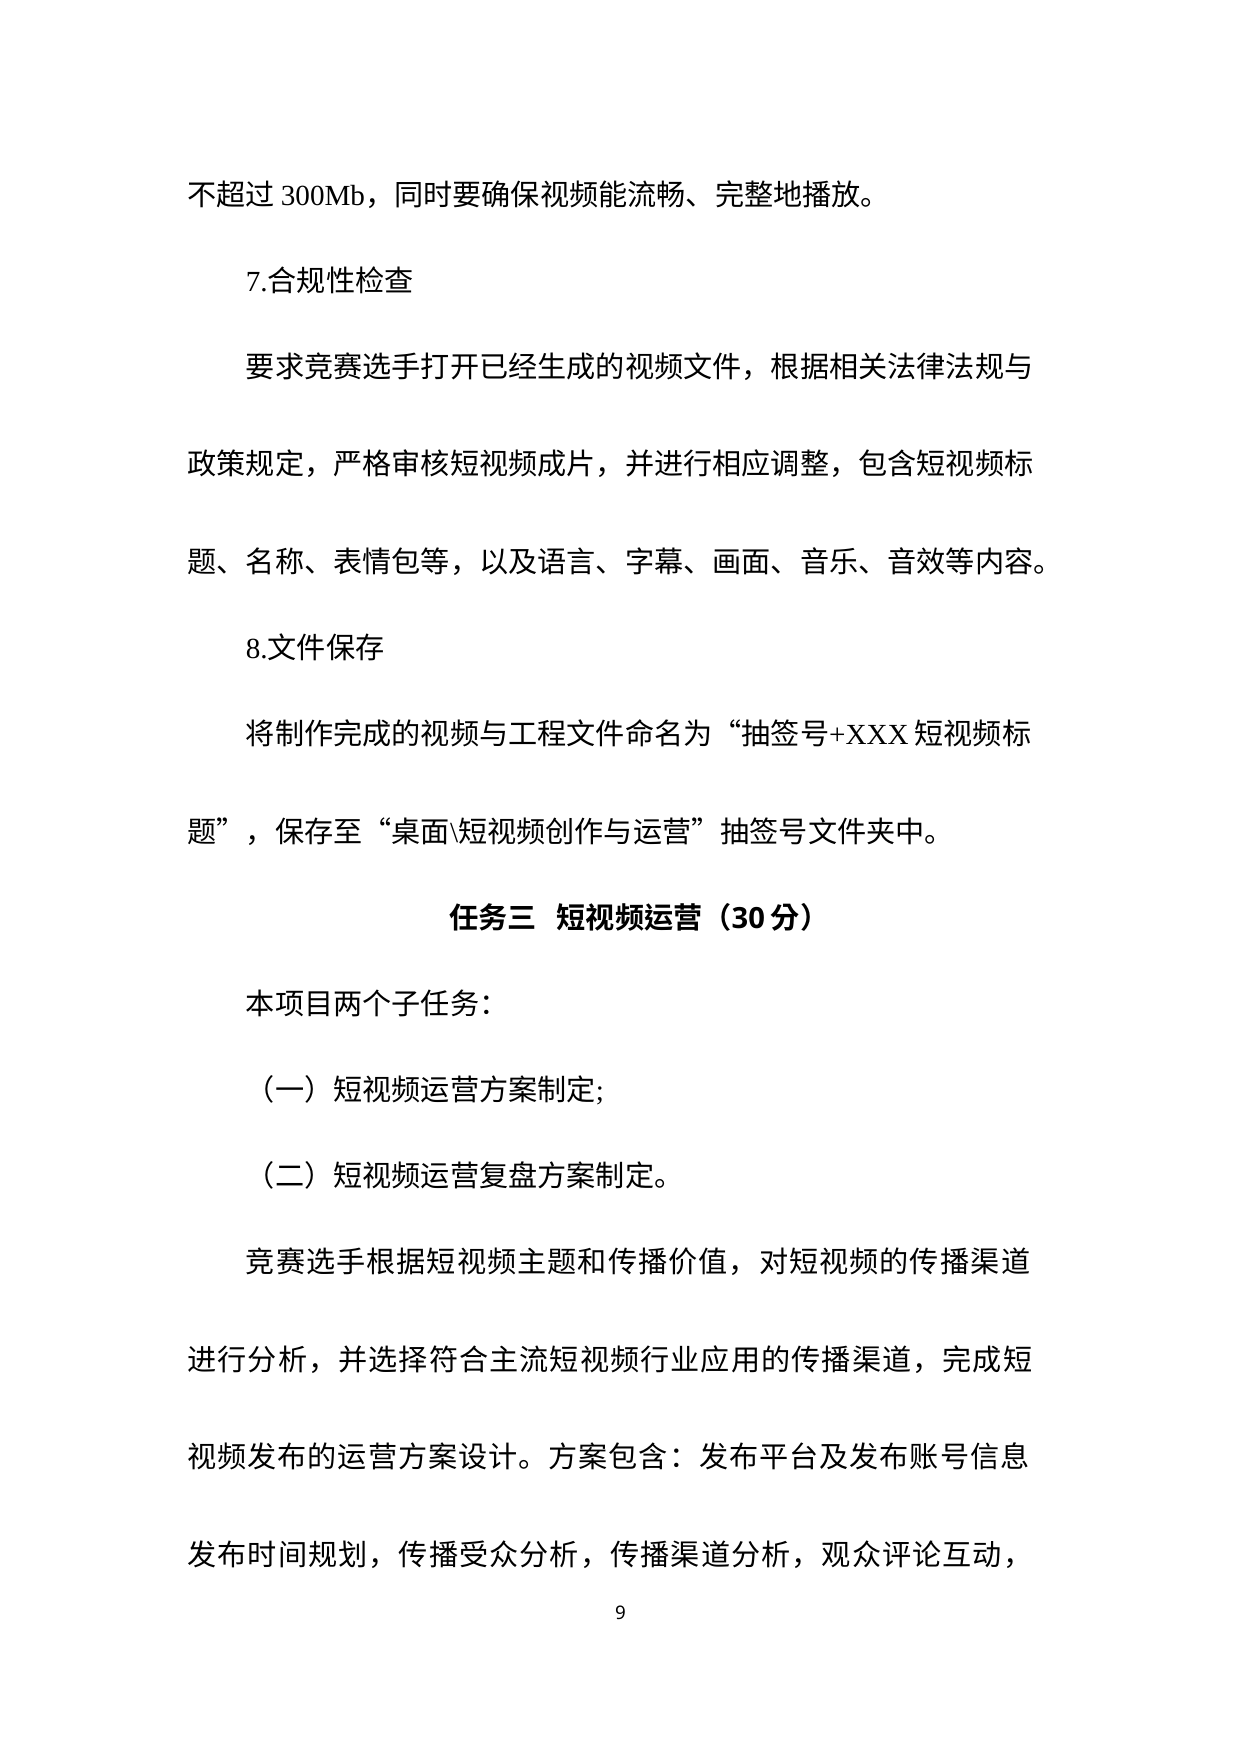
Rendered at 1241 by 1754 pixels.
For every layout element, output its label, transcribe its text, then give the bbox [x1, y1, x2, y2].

text （一）短视频运营方案制定; [187, 1055, 1032, 1120]
text 任务三 短视频运营（30分） [187, 883, 1032, 948]
text 7.合规性检查 [187, 246, 1053, 311]
text 要求竞赛选手打开已经生成的视频文件，根据相关法律法规与政策规定，严格审核短视频成片，并进行相应调整，包含短视频标题、名称、表情包等，以及语言、字幕、画面、音乐、音效等内容。 [187, 332, 1053, 592]
text 8.文件保存 [187, 613, 1053, 678]
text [187, 1228, 1032, 1585]
text 将制作完成的视频与工程文件命名为“抽签号+XXX短视频标题”，保存至“桌面\短视频创作与运营”抽签号文件夹中。 [187, 699, 1053, 862]
text （二）短视频运营复盘方案制定。 [187, 1141, 1032, 1206]
text 本项目两个子任务： [187, 969, 1032, 1034]
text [187, 160, 1053, 225]
